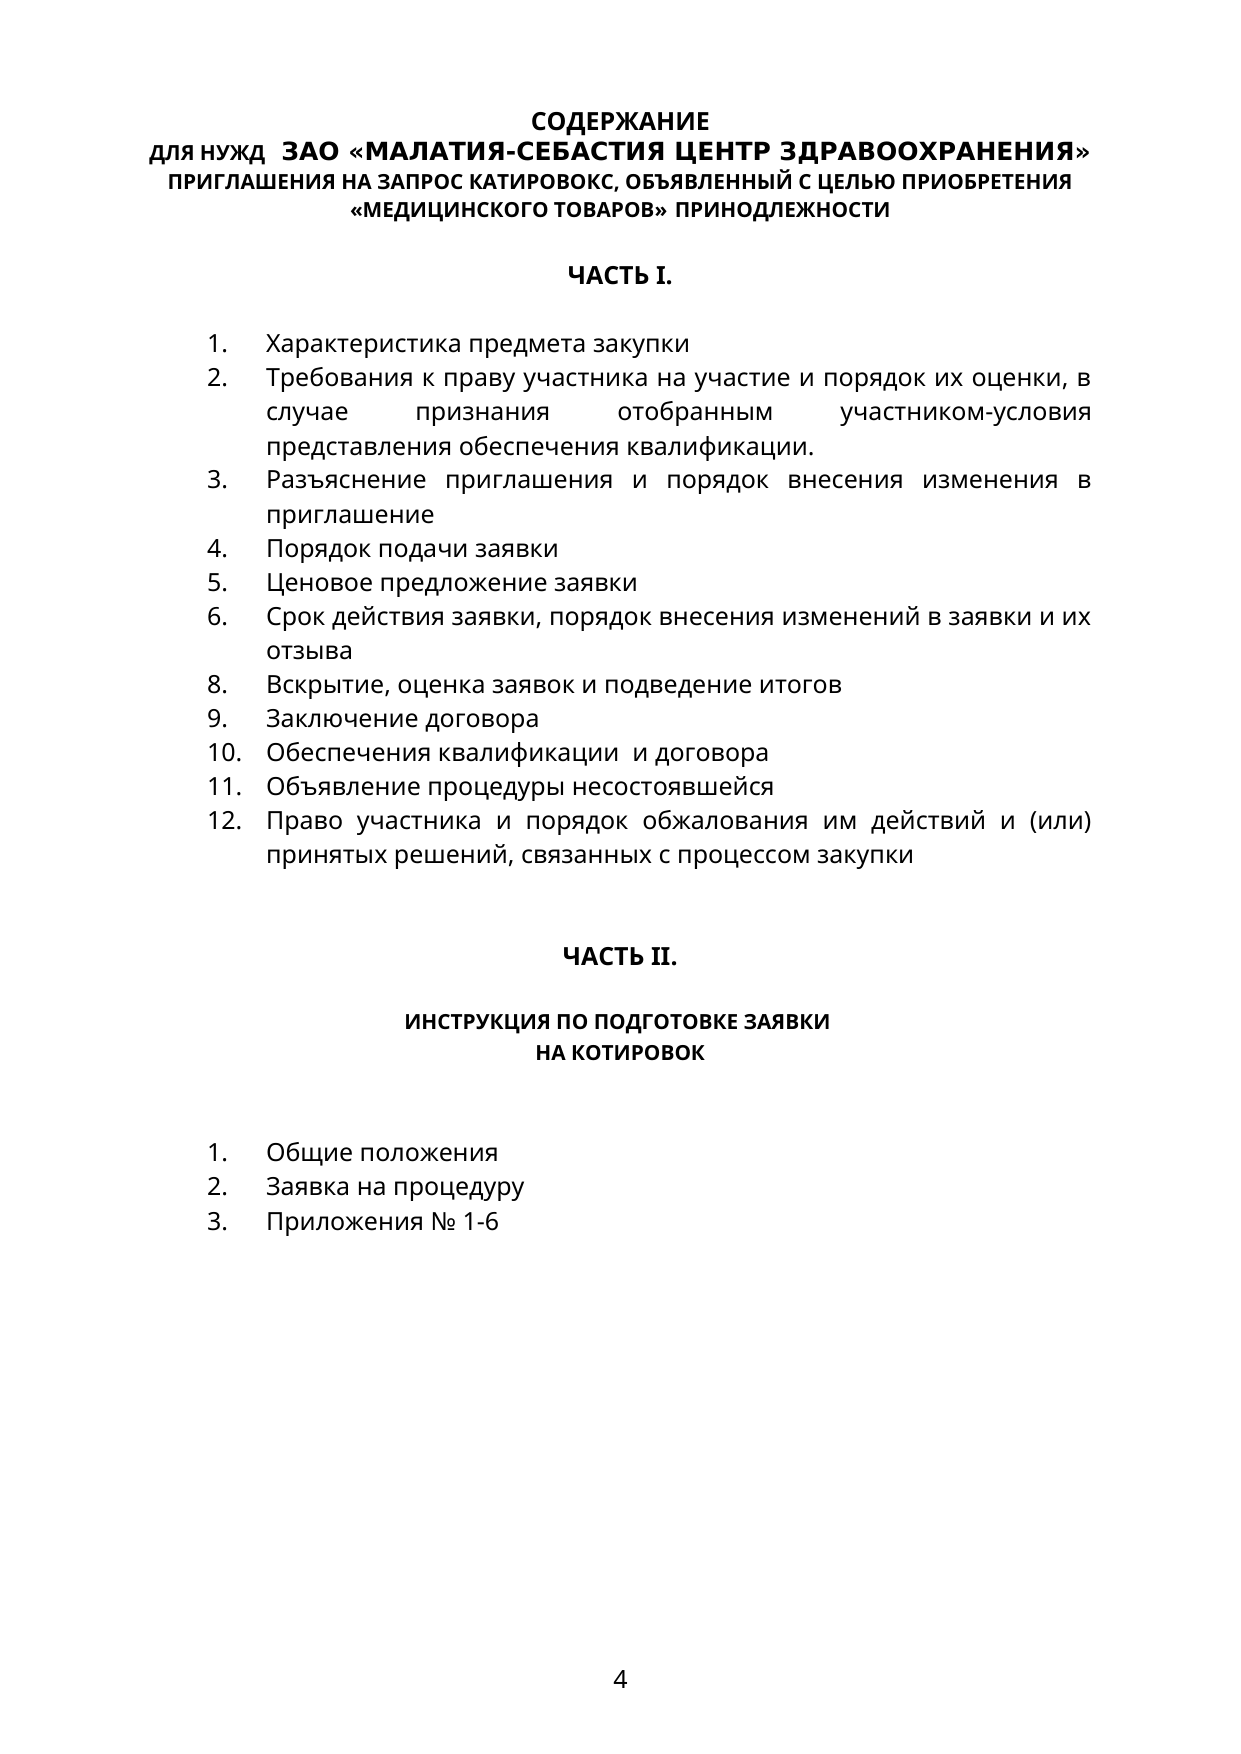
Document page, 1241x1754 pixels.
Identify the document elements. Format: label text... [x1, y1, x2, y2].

text 12. Право участника и порядок обжалования им действий и (или) принятых решений, связанных с процессом закупки [207, 803, 1092, 871]
text 4. Порядок подачи заявки [207, 530, 1092, 564]
text 8. Вскрытие, оценка заявок и подведение итогов [207, 667, 1092, 701]
text 3. Приложения № 1-6 [207, 1203, 1092, 1237]
text 3. Разъяснение приглашения и порядок внесения изменения в приглашение [207, 462, 1092, 530]
text ДЛЯ НУЖД ЗАО «МАЛАТИЯ-СЕБАСТИЯ ЦЕНТР ЗДРАВООХРАНЕНИЯ» [148, 137, 1092, 167]
text СОДЕРЖАНИЕ [148, 103, 1092, 137]
text 1. Общие положения [207, 1135, 1092, 1169]
text 1. Характеристика предмета закупки [207, 326, 1092, 360]
text 6. Срок действия заявки, порядок внесения изменений в заявки и их отзыва [207, 598, 1092, 667]
text ПРИГЛАШЕНИЯ НА ЗАПРОС КАТИРОВОКС, ОБЪЯВЛЕННЫЙ С ЦЕЛЬЮ ПРИОБРЕТЕНИЯ «МЕДИЦИНСКОГО ТОВАРОВ» ПРИНОДЛЕЖНОСТИ [148, 167, 1092, 224]
text ИНСТРУКЦИЯ ПО ПОДГОТОВКЕ ЗАЯВКИ НА КОТИРОВОК [148, 1007, 1092, 1067]
text ЧАСТЬ II. [148, 939, 1092, 973]
text 5. Ценовое предложение заявки [207, 564, 1092, 598]
text 10. Обеспечения квалификации и договора [207, 735, 1092, 769]
text 9. Заключение договора [207, 701, 1092, 735]
text ЧАСТЬ I. [148, 258, 1092, 292]
text 2. Заявка на процедуру [207, 1169, 1092, 1203]
text 11. Объявление процедуры несостоявшейся [207, 769, 1092, 803]
text 2. Требования к праву участника на участие и порядок их оценки, в случае признания отобранным участником-условия представления обеспечения квалификации. [207, 360, 1092, 462]
